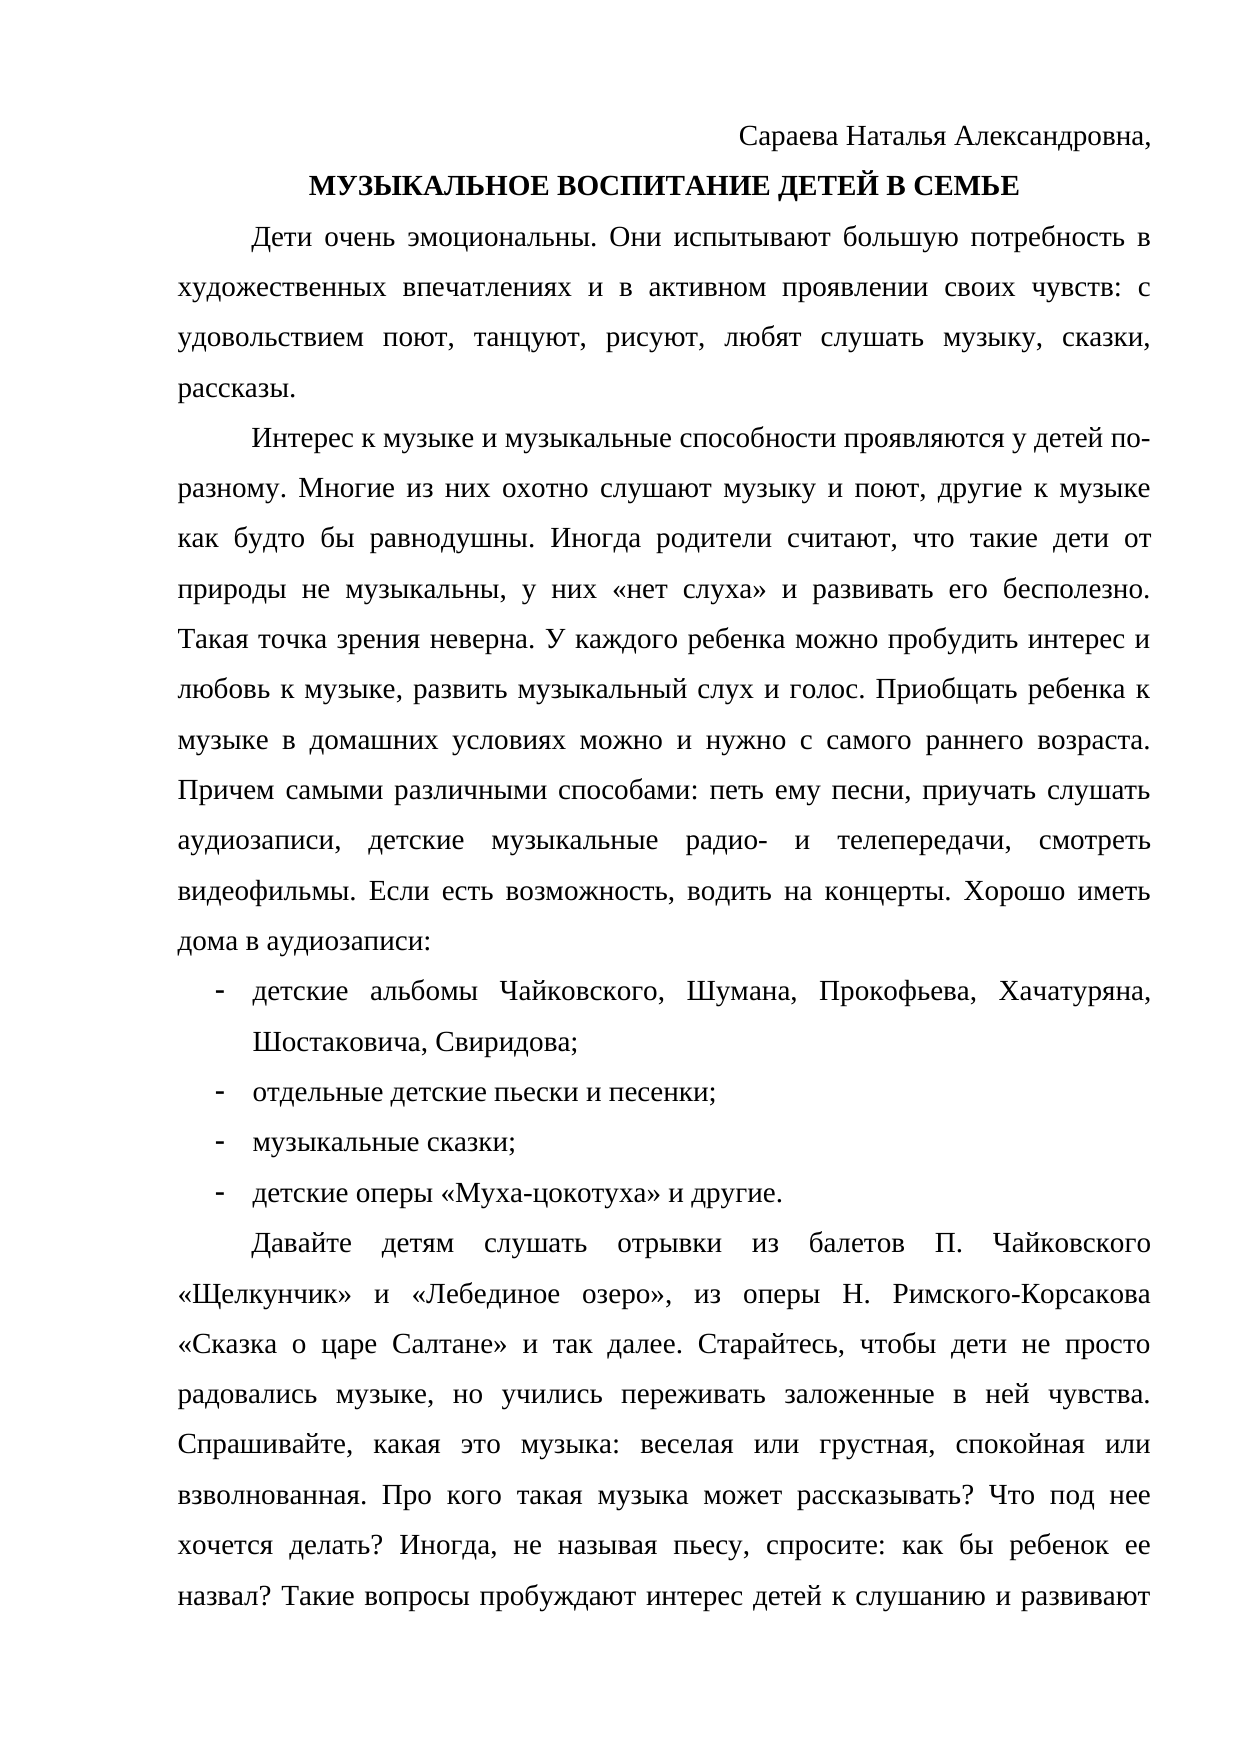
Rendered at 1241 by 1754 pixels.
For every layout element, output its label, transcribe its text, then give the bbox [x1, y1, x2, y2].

list музыкальные сказки; [215, 1124, 1152, 1158]
text МУЗЫКАЛЬНОЕ ВОСПИТАНИЕ ДЕТЕЙ В СЕМЬЕ [177, 168, 1152, 202]
list детские оперы «Муха-цокотуха» и другие. [215, 1175, 1152, 1209]
list отдельные детские пьески и песенки; [215, 1074, 1152, 1108]
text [177, 1225, 1152, 1611]
text Дети очень эмоциональны. Они испытывают большую потребность в художественных впечатлениях и в активном проявлении своих чувств: с удовольствием поют, танцуют, рисуют, любят слушать музыку, сказки, рассказы. [177, 219, 1152, 403]
list детские альбомы Чайковского, Шумана, Прокофьева, Хачатуряна, Шостаковича, Свиридова; [215, 973, 1152, 1057]
text Сараева Наталья Александровна, [177, 118, 1152, 152]
text Интерес к музыке и музыкальные способности проявляются у детей по-разному. Многие из них охотно слушают музыку и поют, другие к музыке как будто бы равнодушны. Иногда родители считают, что такие дети от природы не музыкальны, у них «нет слуха» и развивать его бесполезно. Такая точка зрения неверна. У каждого ребенка можно пробудить интерес и любовь к музыке, развить музыкальный слух и голос. Приобщать ребенка к музыке в домашних условиях можно и нужно с самого раннего возраста. Причем самыми различными способами: петь ему песни, приучать слушать аудиозаписи, детские музыкальные радио- и телепередачи, смотреть видеофильмы. Если есть возможность, водить на концерты. Хорошо иметь дома в аудиозаписи: [177, 420, 1152, 957]
